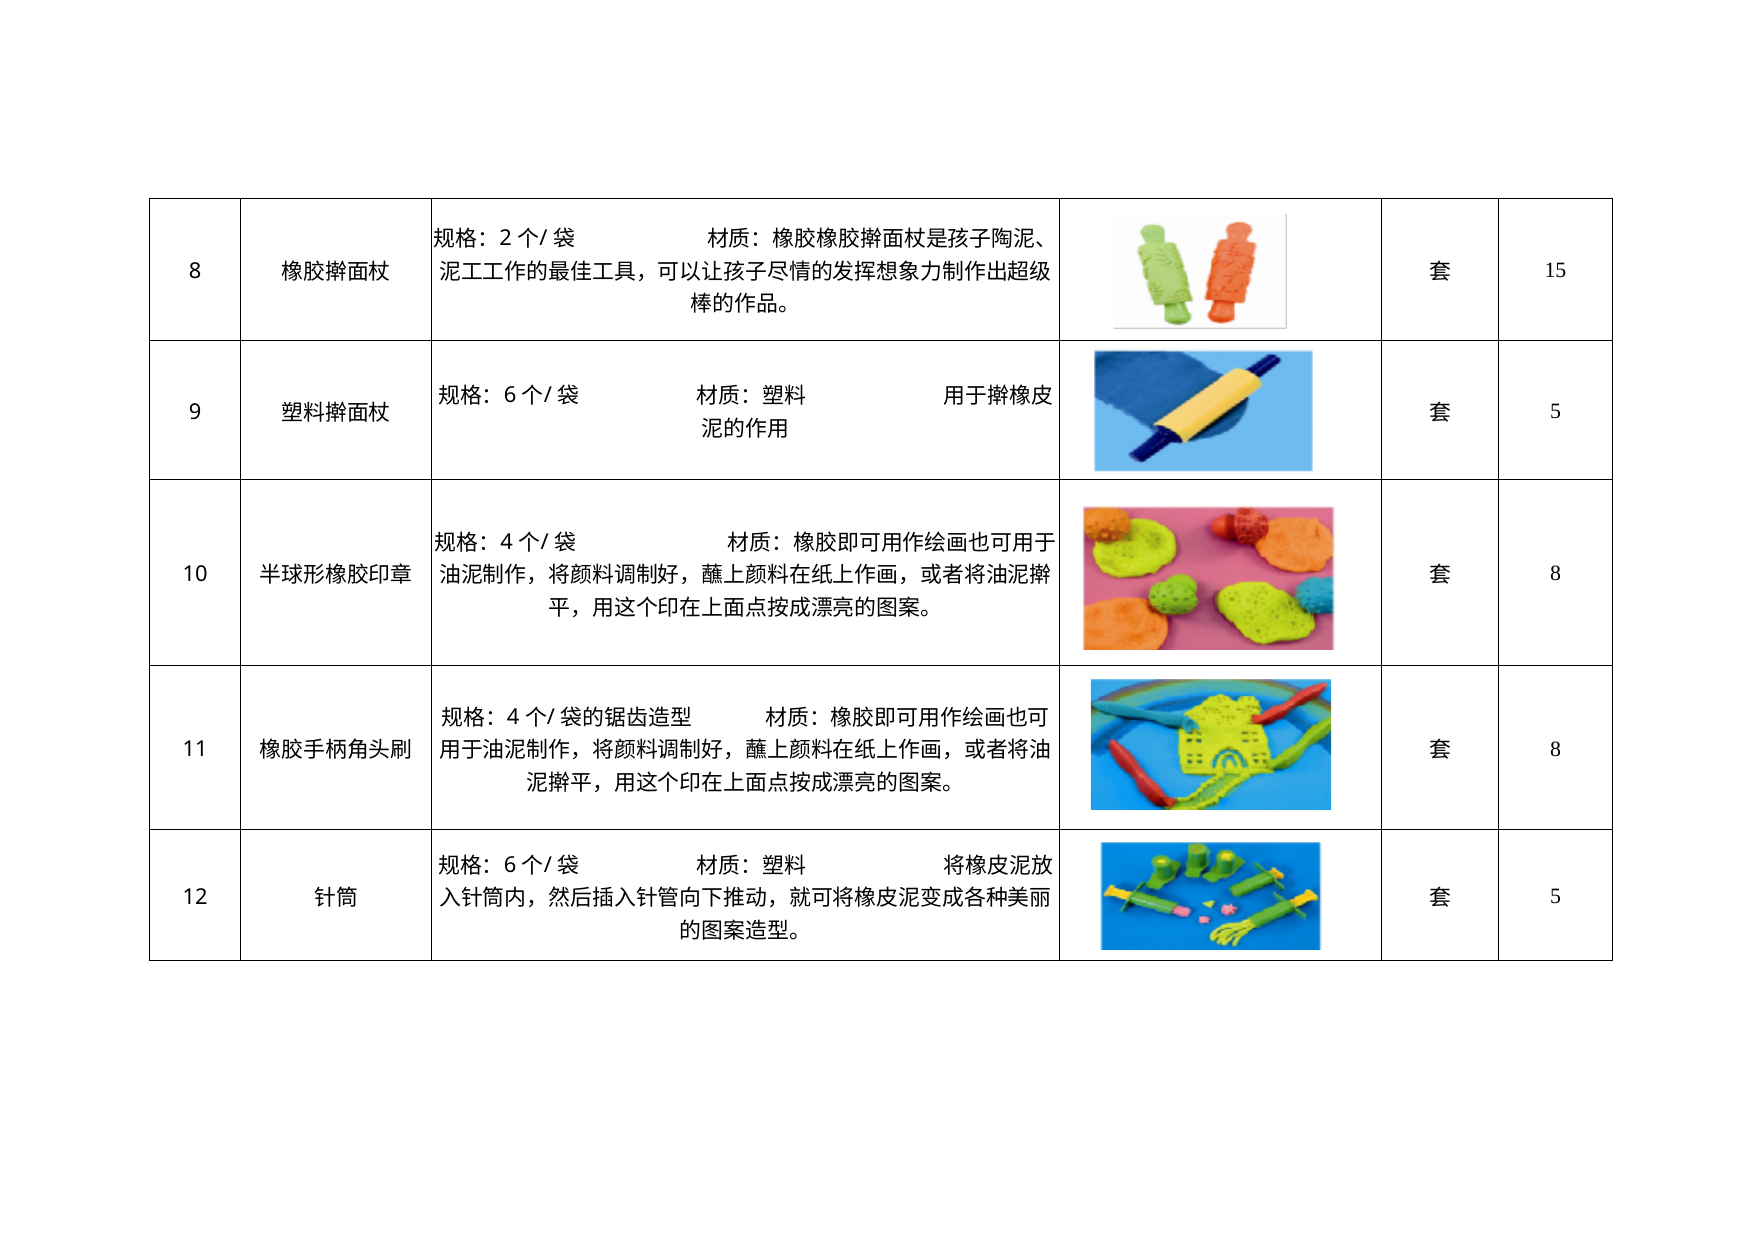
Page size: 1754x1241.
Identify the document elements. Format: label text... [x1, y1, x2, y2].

table_cell 规格：4 个/ 袋 材质：橡胶即可用作绘画也可用于油泥制作，将颜料调制好，蘸上颜料在纸上作画，或者将油泥擀平，用这个印在上面点按成漂亮的图案。 [432, 480, 1059, 664]
table_cell 橡胶手柄角头刷 [241, 666, 431, 829]
picture [1113, 214, 1288, 330]
table_cell 15 [1499, 199, 1612, 339]
table_cell [1060, 666, 1381, 829]
picture [1100, 841, 1322, 950]
table_cell 8 [1499, 666, 1612, 829]
table_cell 5 [1499, 830, 1612, 960]
table_cell 套 [1382, 830, 1498, 960]
table_cell 11 [150, 666, 240, 829]
table_cell 9 [150, 341, 240, 479]
table_cell 规格：6 个/ 袋 材质：塑料 用于擀橡皮泥的作用 [432, 341, 1059, 479]
table_cell 5 [1499, 341, 1612, 479]
table_cell 套 [1382, 199, 1498, 339]
picture [1093, 347, 1313, 473]
table_cell 规格：4 个/ 袋的锯齿造型 材质：橡胶即可用作绘画也可用于油泥制作，将颜料调制好，蘸上颜料在纸上作画，或者将油泥擀平，用这个印在上面点按成漂亮的图案。 [432, 666, 1059, 829]
picture [1090, 679, 1332, 810]
picture [1082, 505, 1336, 650]
table_cell [1060, 830, 1381, 960]
table_cell 塑料擀面杖 [241, 341, 431, 479]
table_cell 套 [1382, 341, 1498, 479]
table_cell 12 [150, 830, 240, 960]
table_cell 套 [1382, 666, 1498, 829]
table_cell 套 [1382, 480, 1498, 664]
table_cell [1060, 480, 1381, 664]
table_cell 规格：2 个/ 袋 材质：橡胶橡胶擀面杖是孩子陶泥、泥工工作的最佳工具，可以让孩子尽情的发挥想象力制作出超级棒的作品。 [432, 199, 1059, 339]
table_cell 10 [150, 480, 240, 664]
table_cell 8 [1499, 480, 1612, 664]
table_cell 规格：6 个/ 袋 材质：塑料 将橡皮泥放入针筒内，然后插入针管向下推动，就可将橡皮泥变成各种美丽的图案造型。 [432, 830, 1059, 960]
table_cell [1060, 341, 1381, 479]
table_cell 半球形橡胶印章 [241, 480, 431, 664]
table_cell [1060, 199, 1381, 339]
table_cell 8 [150, 199, 240, 339]
table_cell 针筒 [241, 830, 431, 960]
table_cell 橡胶擀面杖 [241, 199, 431, 339]
